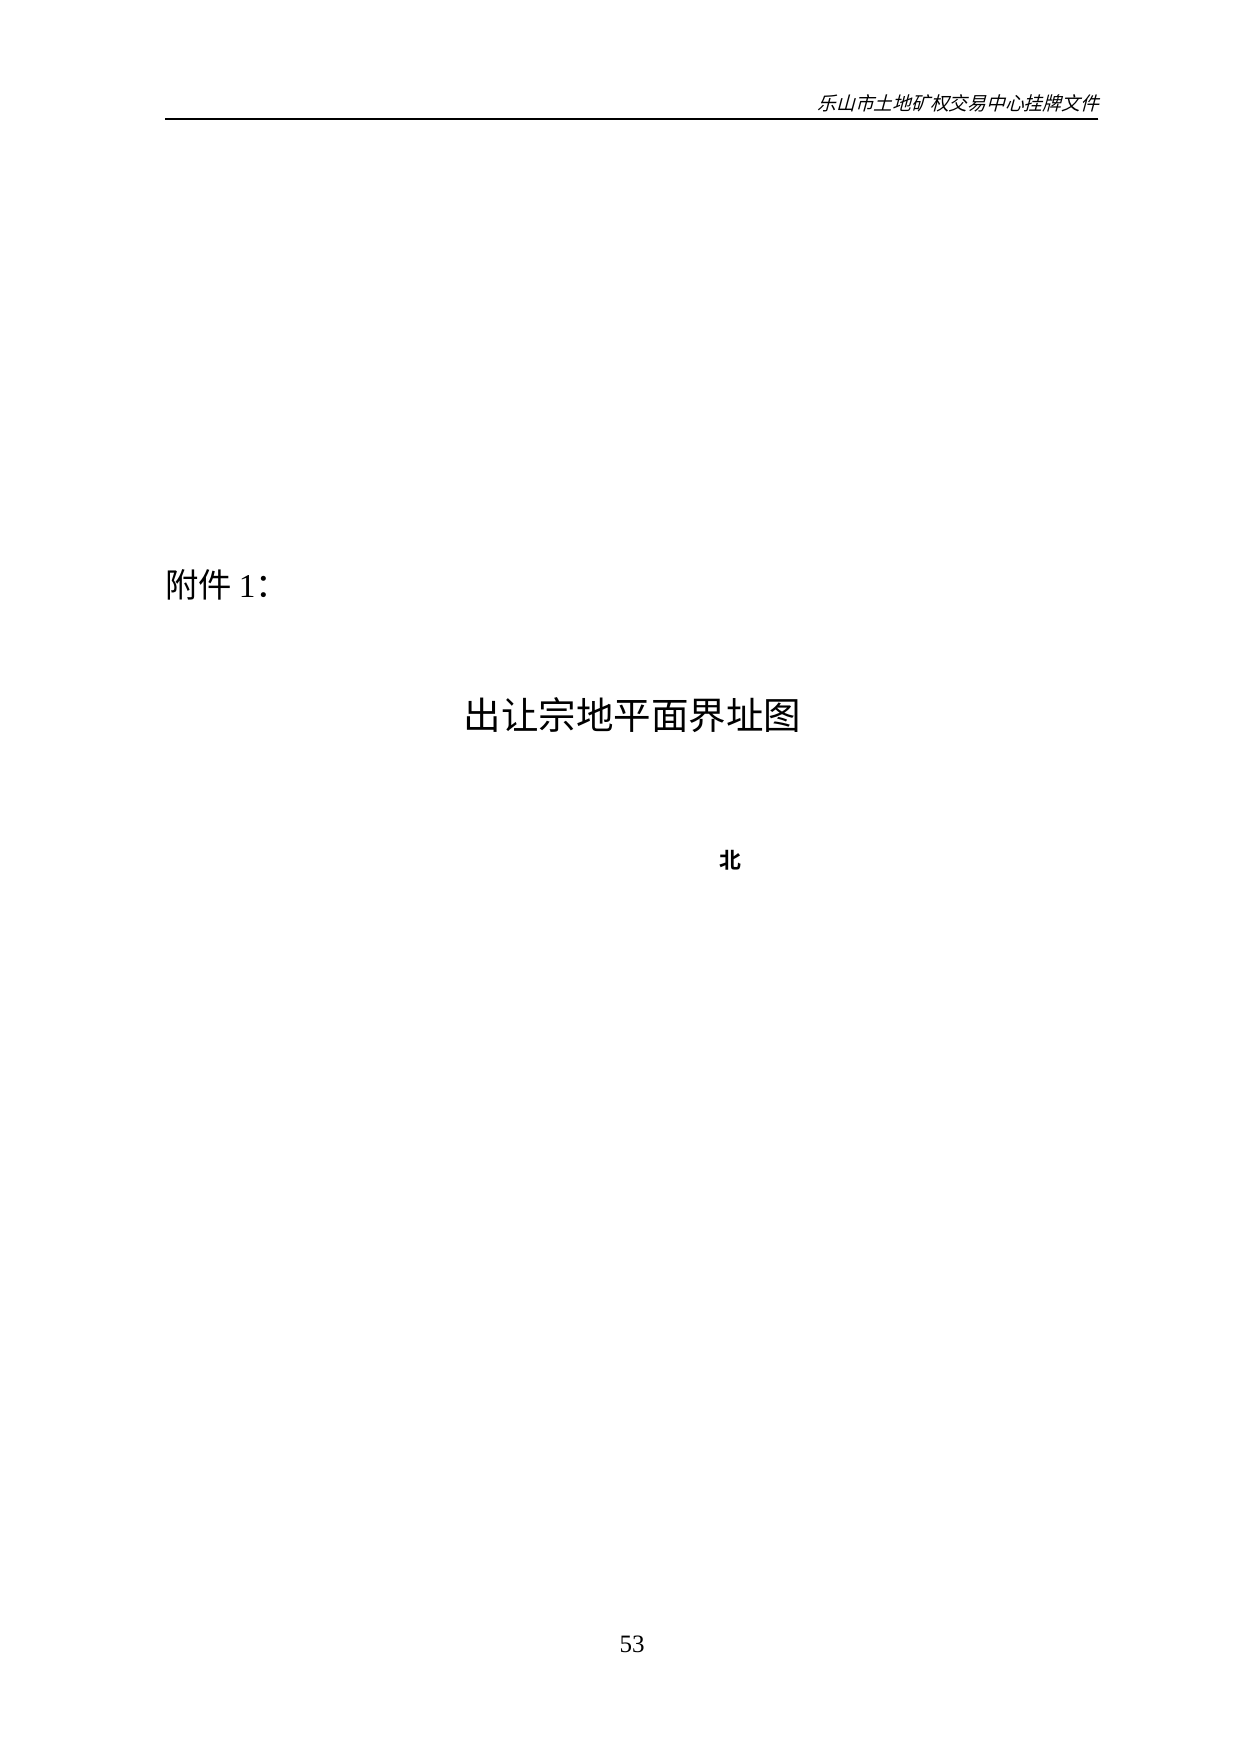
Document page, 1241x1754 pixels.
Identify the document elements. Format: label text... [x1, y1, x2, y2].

text 附件1： [165, 551, 1098, 616]
text 出让宗地平面界址图 [165, 681, 1098, 746]
